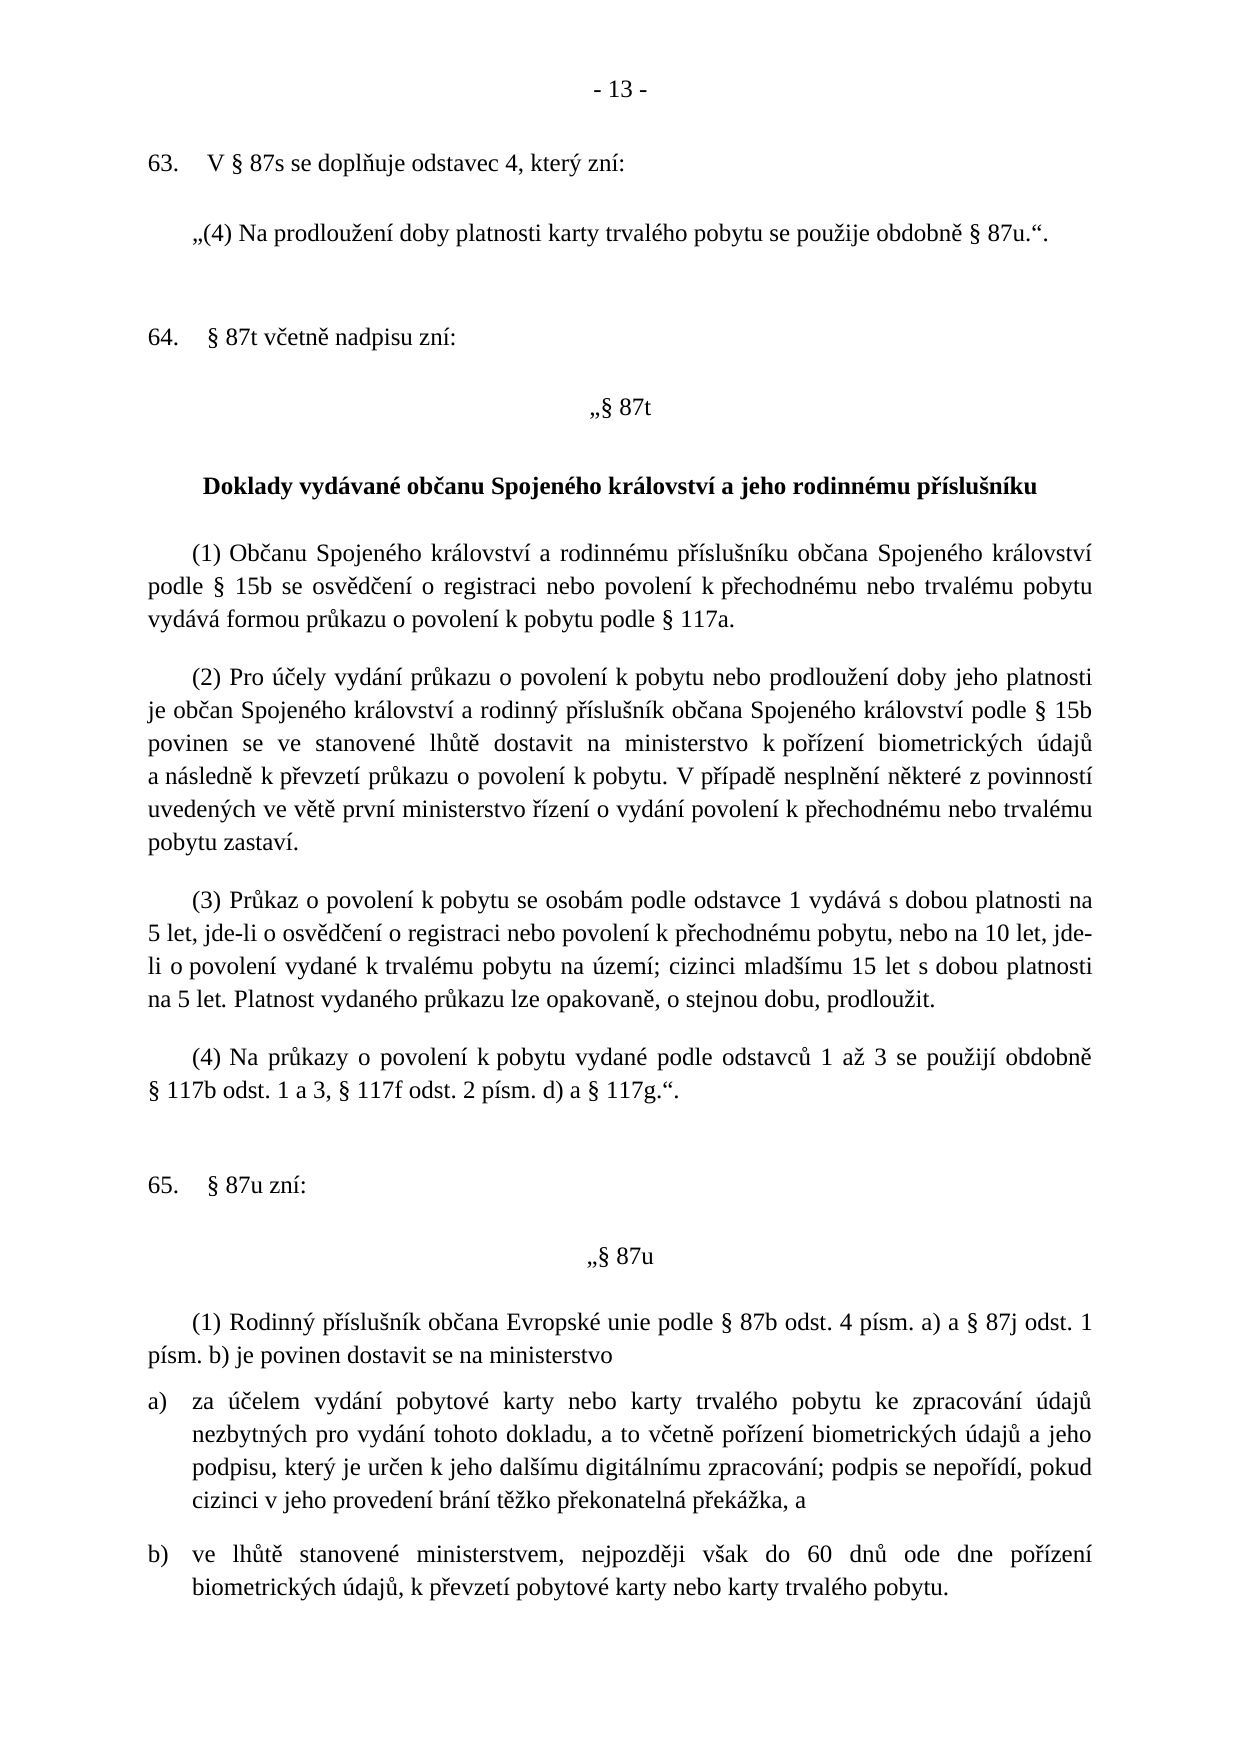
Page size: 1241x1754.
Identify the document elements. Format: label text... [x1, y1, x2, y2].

text „§ 87u [148, 1241, 1093, 1270]
text ve lhůtě stanovené ministerstvem, nejpozději však do 60 dnů ode dne pořízení biometrických údajů, k převzetí pobytové karty nebo karty trvalého pobytu. [148, 1539, 1093, 1601]
text za účelem vydání pobytové karty nebo karty trvalého pobytu ke zpracování údajů nezbytných pro vydání tohoto dokladu, a to včetně pořízení biometrických údajů a jeho podpisu, který je určen k jeho dalšímu digitálnímu zpracování; podpis se nepořídí, pokud cizinci v jeho provedení brání těžko překonatelná překážka, a [148, 1386, 1093, 1514]
text § 87u zní: [148, 1171, 1093, 1199]
text Pro účely vydání průkazu o povolení k pobytu nebo prodloužení doby jeho platnosti je občan Spojeného království a rodinný příslušník občana Spojeného království podle § 15b povinen se ve stanovené lhůtě dostavit na ministerstvo k pořízení biometrických údajů a následně k převzetí průkazu o povolení k pobytu. V případě nesplnění některé z povinností uvedených ve větě první ministerstvo řízení o vydání povolení k přechodnému nebo trvalému pobytu zastaví. [148, 662, 1093, 856]
list Rodinný příslušník občana Evropské unie podle § 87b odst. 4 písm. a) a § 87j odst. 1 písm. b) je povinen dostavit se na ministerstvo [148, 1307, 1093, 1369]
text Doklady vydávané občanu Spojeného království a jeho rodinnému příslušníku [148, 471, 1093, 500]
list Občanu Spojeného království a rodinnému příslušníku občana Spojeného království podle § 15b se osvědčení o registraci nebo povolení k přechodnému nebo trvalému pobytu vydává formou průkazu o povolení k pobytu podle § 117a. [148, 538, 1093, 632]
text Průkaz o povolení k pobytu se osobám podle odstavce 1 vydává s dobou platnosti na 5 let, jde-li o osvědčení o registraci nebo povolení k přechodnému pobytu, nebo na 10 let, jde-li o povolení vydané k trvalému pobytu na území; cizinci mladšímu 15 let s dobou platnosti na 5 let. Platnost vydaného průkazu lze opakovaně, o stejnou dobu, prodloužit. [148, 885, 1093, 1013]
text V § 87s se doplňuje odstavec 4, který zní: [148, 148, 1093, 176]
text Na průkazy o povolení k pobytu vydané podle odstavců 1 až 3 se použijí obdobně § 117b odst. 1 a 3, § 117f odst. 2 písm. d) a § 117g.“. [148, 1042, 1093, 1104]
text § 87t včetně nadpisu zní: [148, 322, 1093, 351]
text „(4) Na prodloužení doby platnosti karty trvalého pobytu se použije obdobně § 87u.“. [148, 218, 1093, 247]
text „§ 87t [148, 392, 1093, 421]
